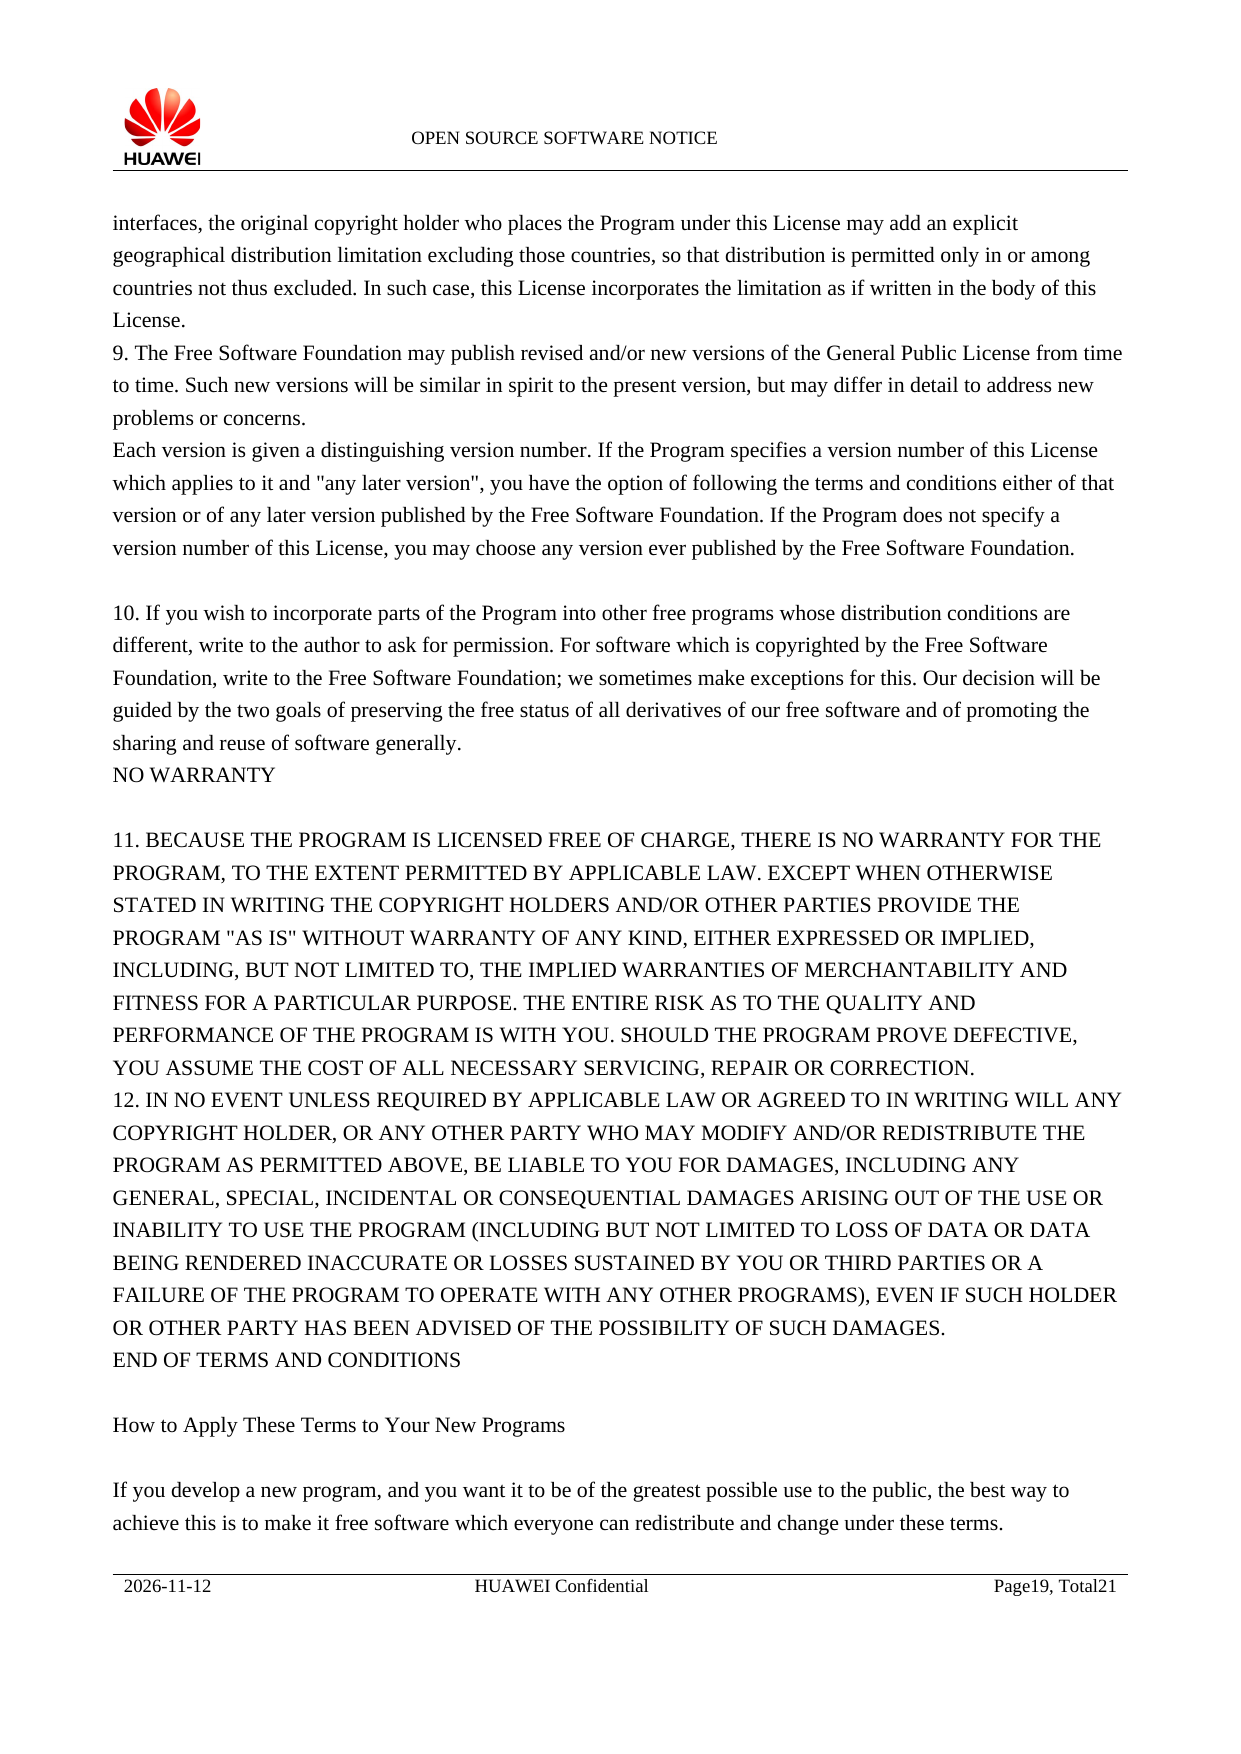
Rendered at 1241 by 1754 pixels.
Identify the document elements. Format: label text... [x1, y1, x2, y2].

picture [124, 88, 201, 165]
